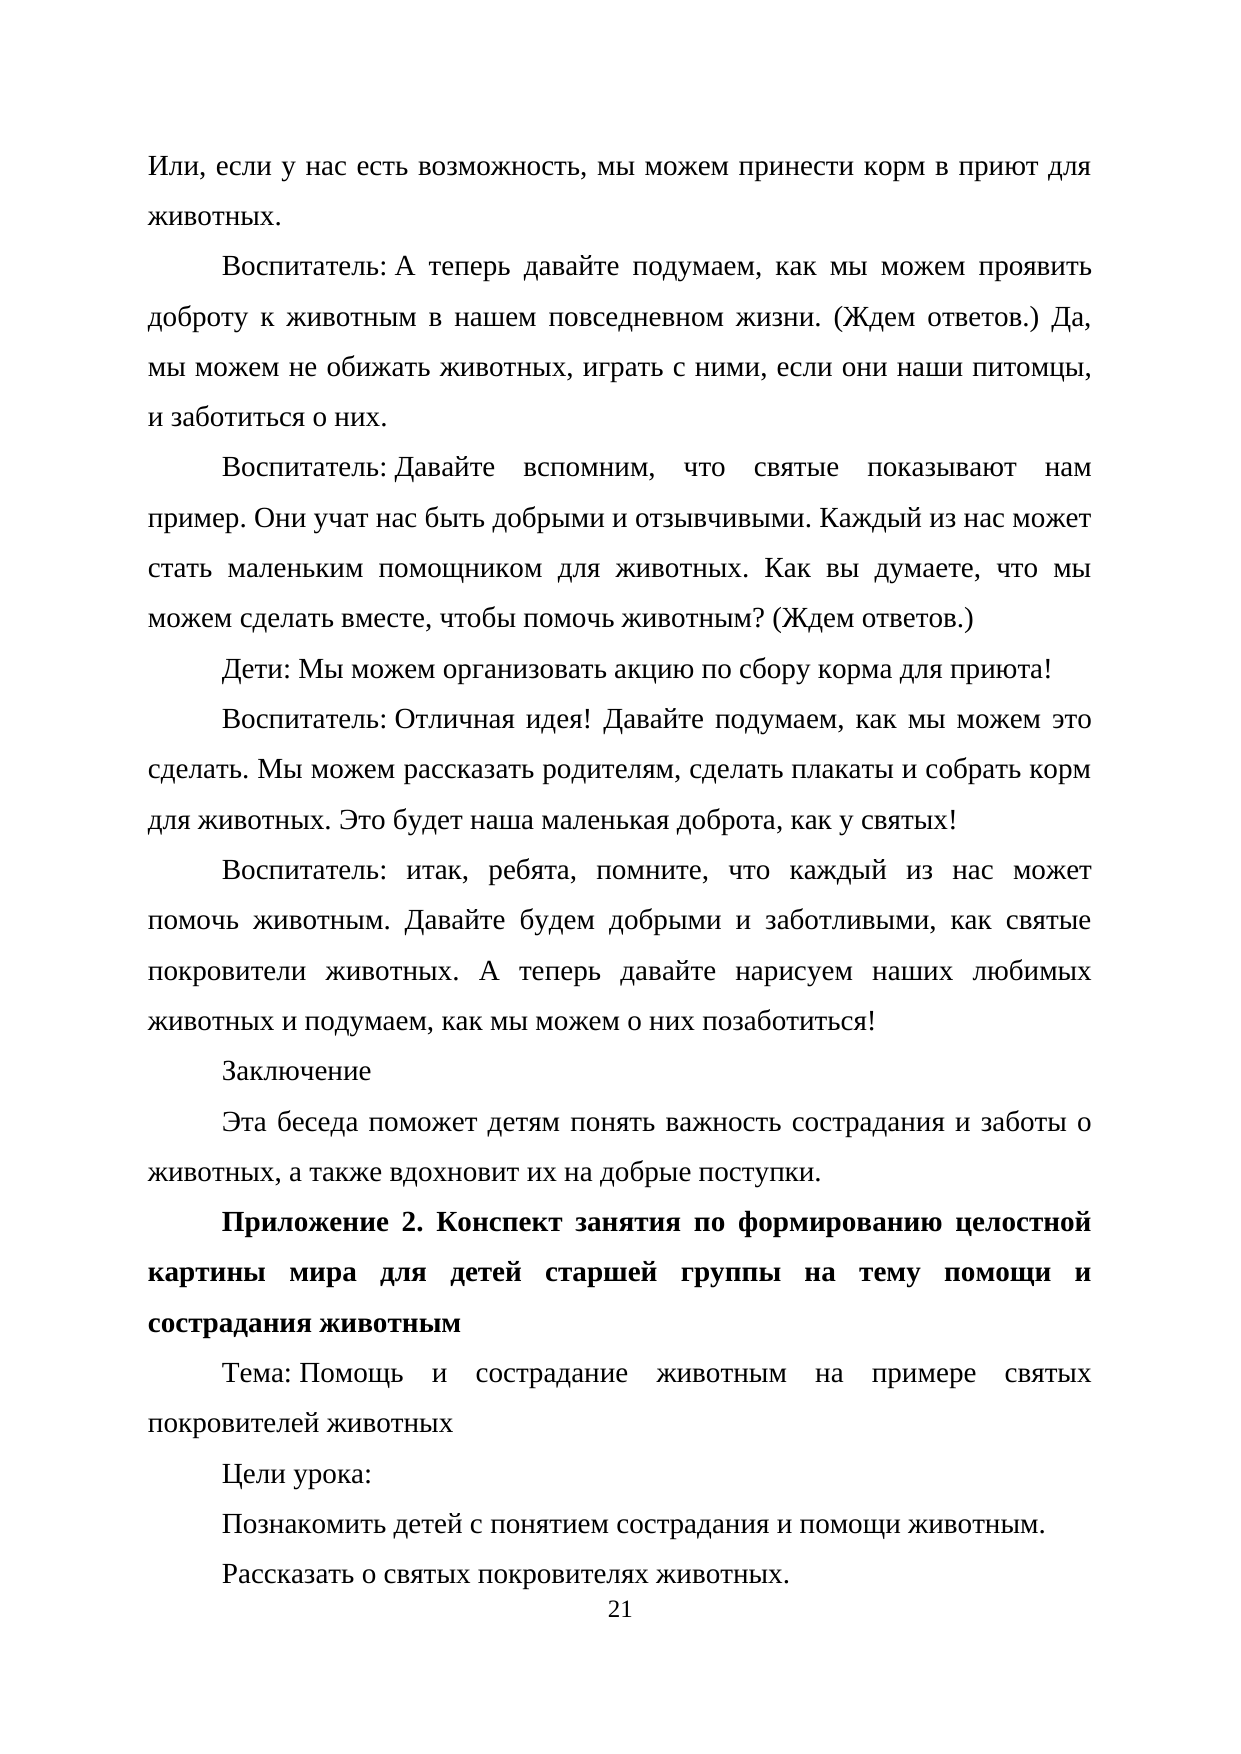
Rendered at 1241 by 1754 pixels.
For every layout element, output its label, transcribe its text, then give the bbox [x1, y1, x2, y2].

text Рассказать о святых покровителях животных. [148, 1556, 1092, 1590]
text Заключение [148, 1053, 1092, 1087]
text Эта беседа поможет детям понять важность сострадания и заботы о животных, а также вдохновит их на добрые поступки. [148, 1104, 1092, 1187]
text Воспитатель: Давайте вспомним, что святые показывают нам пример. Они учат нас быть добрыми и отзывчивыми. Каждый из нас может стать маленьким помощником для животных. Как вы думаете, что мы можем сделать вместе, чтобы помочь животным? (Ждем ответов.) [148, 449, 1092, 634]
text Воспитатель: А теперь давайте подумаем, как мы можем проявить доброту к животным в нашем повседневном жизни. (Ждем ответов.) Да, мы можем не обижать животных, играть с ними, если они наши питомцы, и заботиться о них. [148, 248, 1092, 433]
text Воспитатель: Отличная идея! Давайте подумаем, как мы можем это сделать. Мы можем рассказать родителям, сделать плакаты и собрать корм для животных. Это будет наша маленькая доброта, как у святых! [148, 701, 1092, 835]
text Тема: Помощь и сострадание животным на примере святых покровителей животных [148, 1355, 1092, 1439]
text Цели урока: [148, 1456, 1092, 1489]
text Воспитатель: итак, ребята, помните, что каждый из нас может помочь животным. Давайте будем добрыми и заботливыми, как святые покровители животных. А теперь давайте нарисуем наших любимых животных и подумаем, как мы можем о них позаботиться! [148, 852, 1092, 1037]
text Приложение 2. Конспект занятия по формированию целостной картины мира для детей старшей группы на тему помощи и сострадания животным [148, 1204, 1092, 1338]
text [148, 148, 1092, 232]
text Дети: Мы можем организовать акцию по сбору корма для приюта! [148, 651, 1092, 684]
text Познакомить детей с понятием сострадания и помощи животным. [148, 1506, 1092, 1540]
